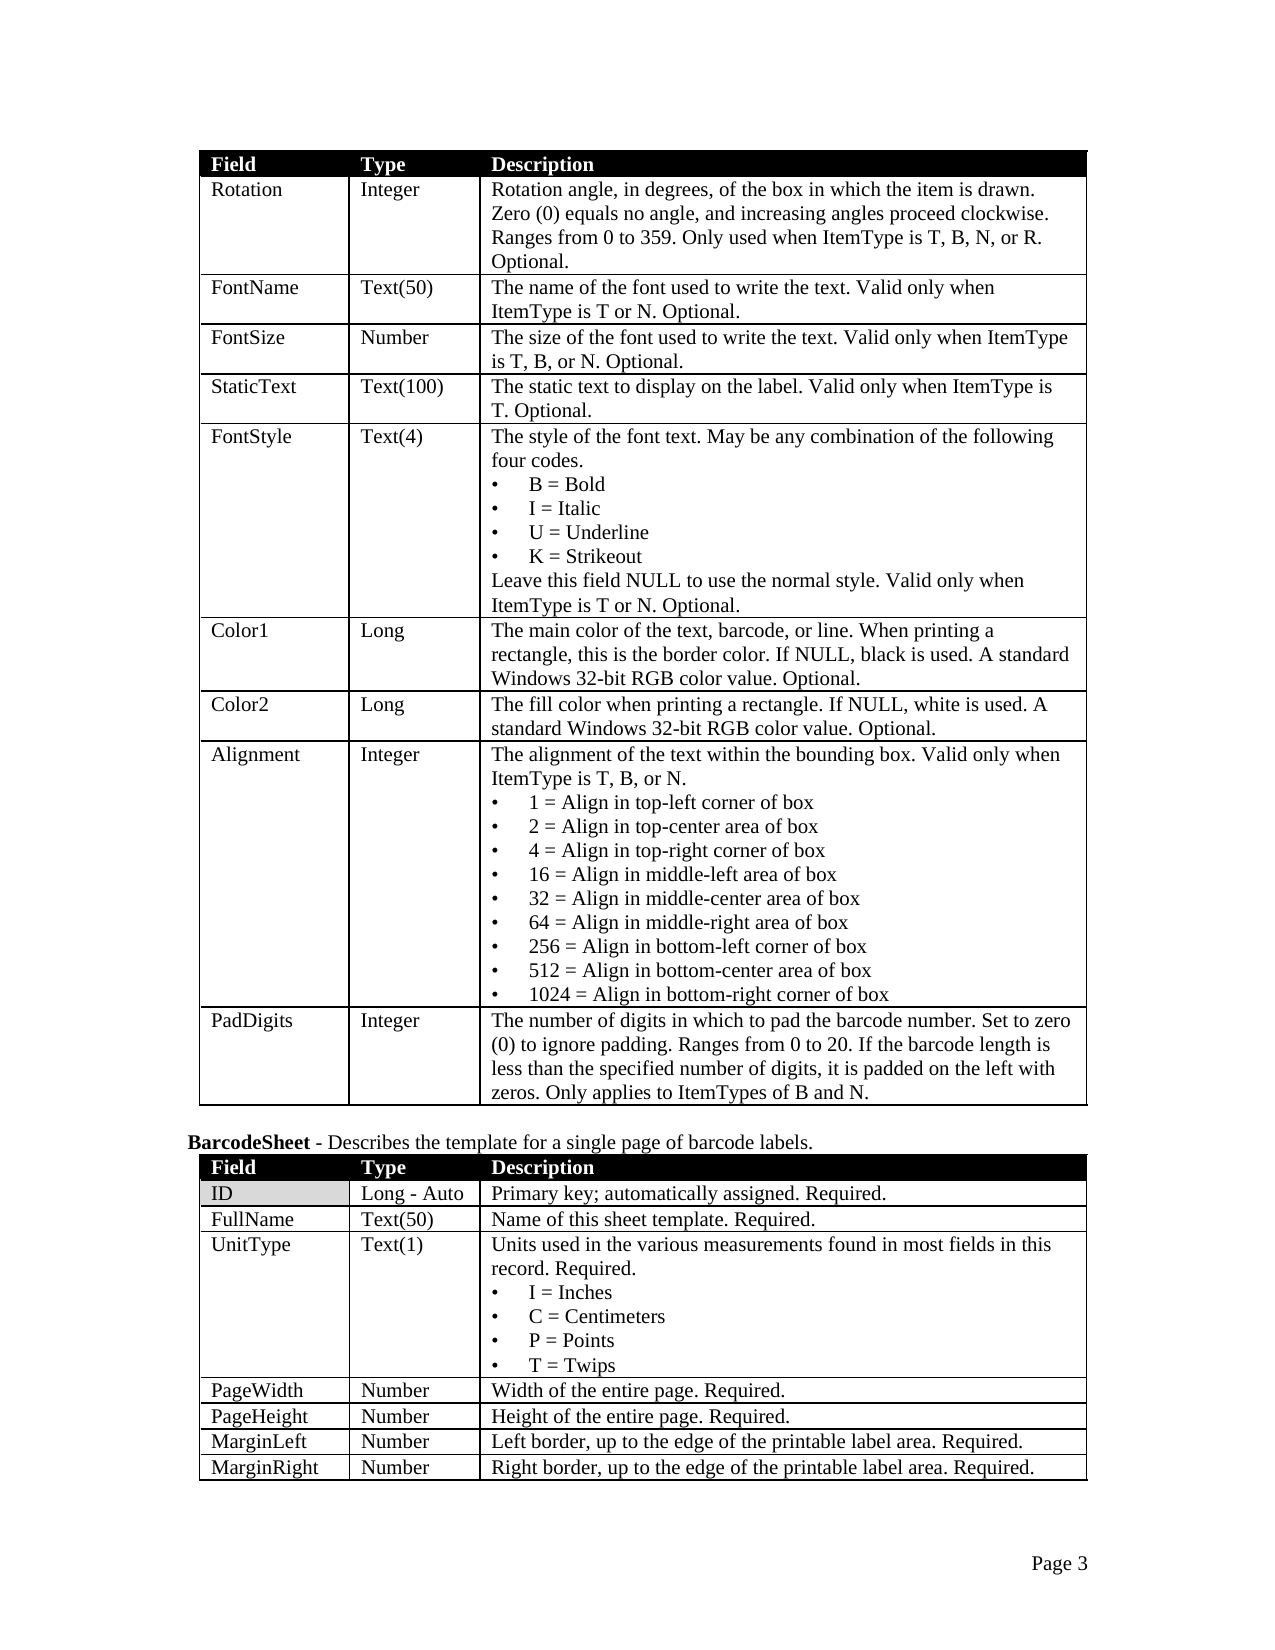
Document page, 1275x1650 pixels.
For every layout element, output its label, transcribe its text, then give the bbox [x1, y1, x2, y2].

table_cell Number [350, 325, 479, 373]
table_cell The static text to display on the label. Valid only when ItemType is T. Optional. [481, 375, 1086, 422]
table_cell The fill color when printing a rectangle. If NULL, white is used. A standard Windows 32-bit RGB color value. Optional. [481, 692, 1086, 740]
table_cell Number [350, 1430, 479, 1453]
table_cell Left border, up to the edge of the printable label area. Required. [481, 1430, 1086, 1453]
table_cell Width of the entire page. Required. [481, 1378, 1086, 1402]
table_cell The name of the font used to write the text. Valid only when ItemType is T or N. Optional. [481, 275, 1086, 323]
table_cell Right border, up to the edge of the printable label area. Required. [481, 1455, 1086, 1479]
table_cell MarginLeft [200, 1429, 349, 1453]
table_cell The number of digits in which to pad the barcode number. Set to zero (0) to ignore padding. Ranges from 0 to 20. If the barcode length is less than the specified number of digits, it is padded on the left with zeros. Only applies to ItemTypes of B and N. [481, 1008, 1086, 1104]
table_cell Integer [350, 742, 479, 1006]
table_cell Long - Auto [350, 1181, 479, 1205]
table_cell StaticText [200, 374, 348, 422]
table_cell Integer [350, 1008, 479, 1104]
table_cell Height of the entire page. Required. [481, 1404, 1086, 1428]
table_cell Primary key; automatically assigned. Required. [481, 1181, 1086, 1205]
table_cell Name of this sheet template. Required. [481, 1207, 1086, 1231]
table_cell UnitType [200, 1232, 349, 1377]
table_cell Color1 [200, 618, 348, 690]
table_cell FullName [200, 1206, 349, 1231]
table_cell Rotation angle, in degrees, of the box in which the item is drawn. Zero (0) equals no angle, and increasing angles proceed clockwise. Ranges from 0 to 359. Only used when ItemType is T, B, N, or R. Optional. [481, 177, 1086, 273]
table_cell Long [350, 692, 479, 740]
table_cell PageHeight [200, 1403, 349, 1428]
table_header Field [200, 1155, 349, 1179]
table_cell The alignment of the text within the bounding box. Valid only when ItemType is T, B, or N. • 1 = Align in top-left corner of box • 2 = Align in top-center area of box • 4 = Align in top-right corner of box • 16 = Align in middle-left area of box • 32 = Align in middle-center area of box • 64 = Align in middle-right area of box • 256 = Align in bottom-left corner of box • 512 = Align in bottom-center area of box • 1024 = Align in bottom-right corner of box [481, 742, 1086, 1006]
table_cell Alignment [200, 741, 348, 1006]
table_header Field [200, 152, 348, 176]
table_cell Text(100) [350, 375, 479, 422]
table_cell Long [350, 618, 479, 690]
table_cell Number [350, 1378, 479, 1402]
table_cell Number [350, 1455, 479, 1479]
table_cell The main color of the text, barcode, or line. When printing a rectangle, this is the border color. If NULL, black is used. A standard Windows 32-bit RGB color value. Optional. [481, 618, 1086, 690]
table_cell ID [200, 1180, 349, 1205]
table_cell FontName [200, 275, 348, 323]
table_header Type [350, 1155, 479, 1179]
table_cell MarginRight [200, 1455, 349, 1479]
table_cell Text(50) [350, 275, 479, 323]
table_cell The style of the font text. May be any combination of the following four codes. • B = Bold • I = Italic • U = Underline • K = Strikeout Leave this field NULL to use the normal style. Valid only when ItemType is T or N. Optional. [481, 424, 1086, 617]
table_header Description [481, 1155, 1086, 1179]
table_cell Text(4) [350, 424, 479, 617]
table_cell Units used in the various measurements found in most fields in this record. Required. • I = Inches • C = Centimeters • P = Points • T = Twips [481, 1232, 1086, 1377]
table_cell Number [350, 1404, 479, 1428]
table_cell Text(1) [350, 1232, 479, 1377]
table_cell PageWidth [200, 1378, 349, 1402]
table_cell The size of the font used to write the text. Valid only when ItemType is T, B, or N. Optional. [481, 325, 1086, 373]
table_cell Rotation [200, 177, 348, 273]
table_header Description [481, 152, 1086, 176]
table_cell Integer [350, 177, 479, 273]
table_cell Text(50) [350, 1207, 479, 1231]
table_cell FontStyle [200, 424, 348, 617]
text BarcodeSheet - Describes the template for a single page of barcode labels. [187, 1130, 1087, 1154]
table_cell FontSize [200, 324, 348, 373]
table_cell PadDigits [200, 1007, 348, 1104]
table_header Type [350, 152, 479, 176]
table_cell Color2 [200, 691, 348, 740]
